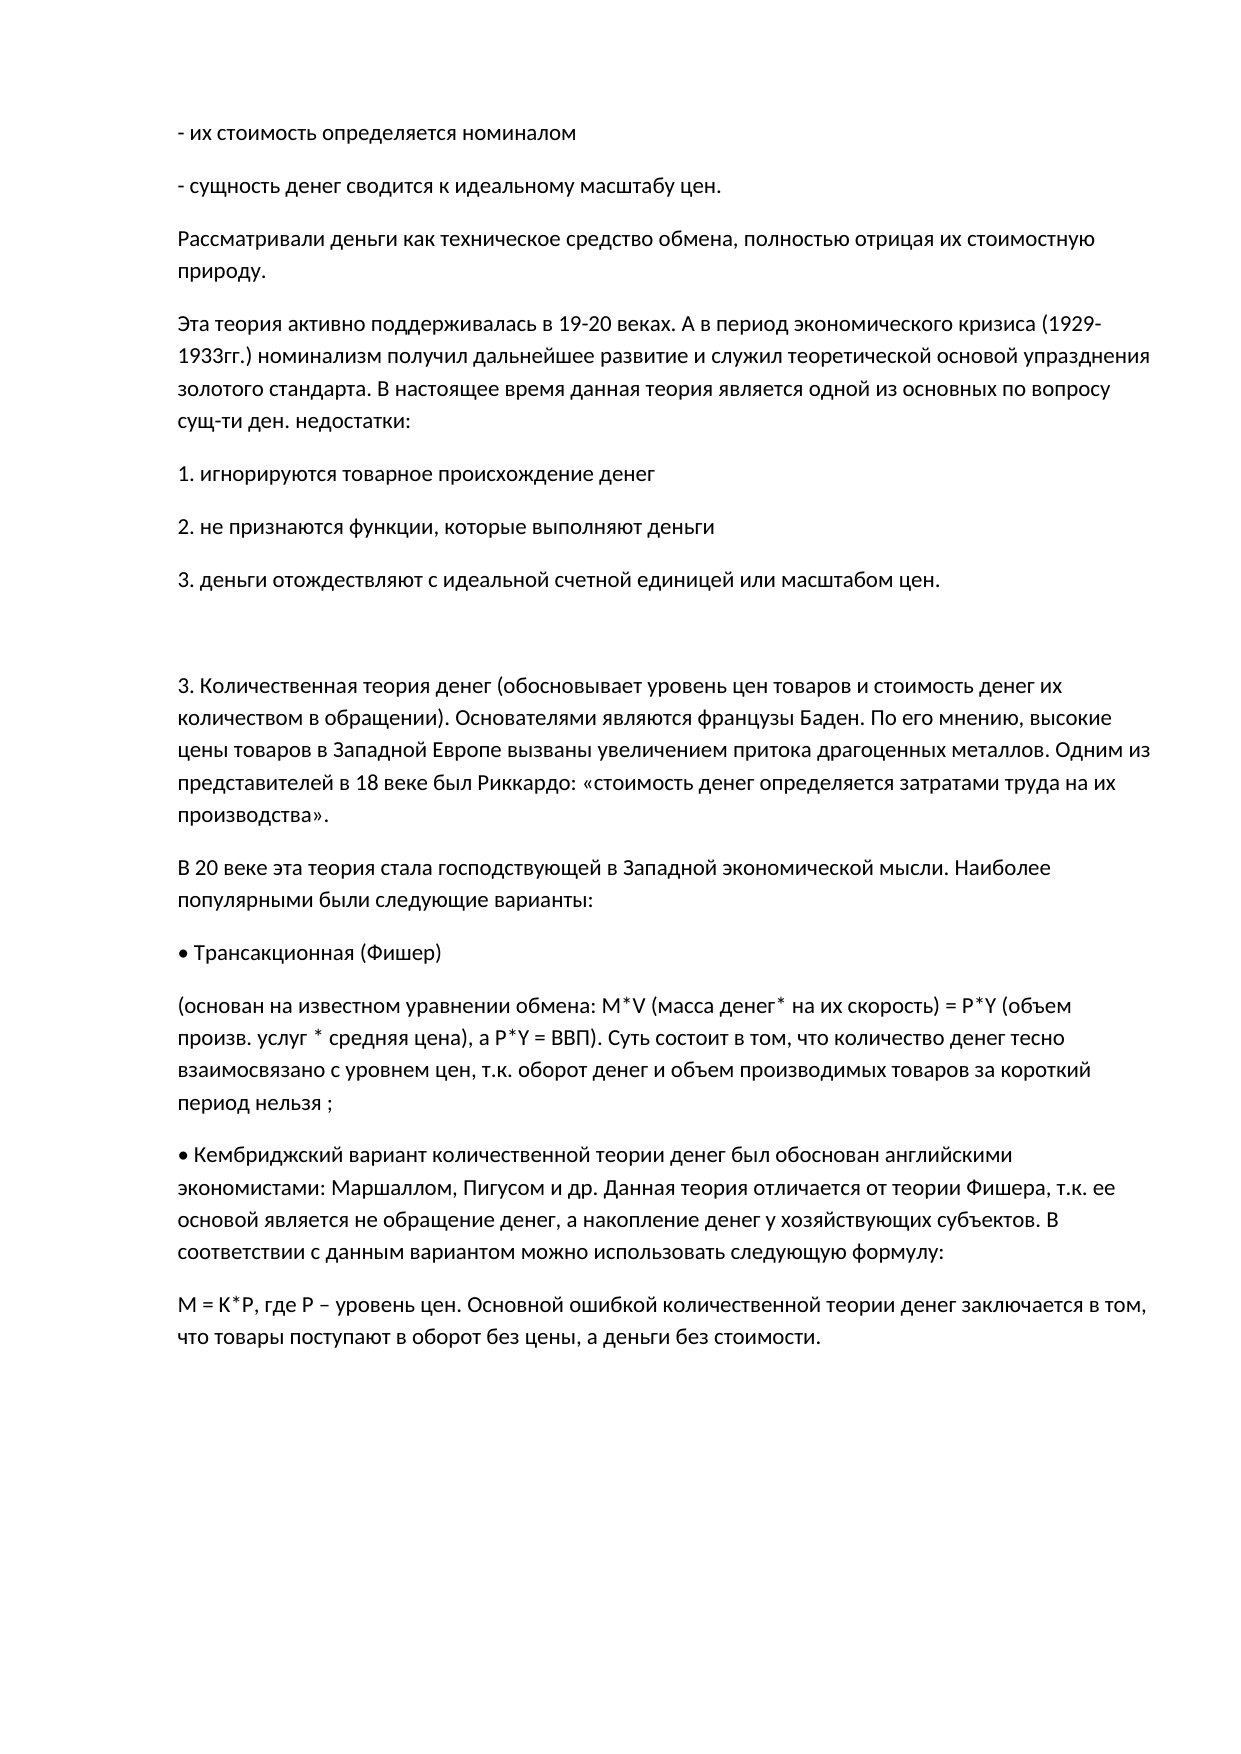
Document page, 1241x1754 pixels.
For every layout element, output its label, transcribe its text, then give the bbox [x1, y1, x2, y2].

text • Кембриджский вариант количественной теории денег был обоснован английскими экономистами: Маршаллом, Пигусом и др. Данная теория отличается от теории Фишера, т.к. ее основой является не обращение денег, а накопление денег у хозяйствующих субъектов. В соответствии с данным вариантом можно использовать следующую формулу: [177, 1141, 1152, 1265]
text M = K*P, где P – уровень цен. Основной ошибкой количественной теории денег заключается в том, что товары поступают в оборот без цены, а деньги без стоимости. [177, 1290, 1152, 1350]
text • Трансакционная (Фишер) [177, 938, 1152, 966]
text 1. игнорируются товарное происхождение денег [177, 459, 1152, 487]
text Эта теория активно поддерживалась в 19-20 веках. А в период экономического кризиса (1929-1933гг.) номинализм получил дальнейшее развитие и служил теоретической основой упразднения золотого стандарта. В настоящее время данная теория является одной из основных по вопросу сущ-ти ден. недостатки: [177, 309, 1152, 434]
text Рассматривали деньги как техническое средство обмена, полностью отрицая их стоимостную природу. [177, 224, 1152, 284]
text - сущность денег сводится к идеальному масштабу цен. [177, 171, 1152, 199]
text - их стоимость определяется номиналом [177, 118, 1152, 146]
text (основан на известном уравнении обмена: M*V (масса денег* на их скорость) = P*Y (объем произв. услуг * средняя цена), а P*Y = ВВП). Суть состоит в том, что количество денег тесно взаимосвязано с уровнем цен, т.к. оборот денег и объем производимых товаров за короткий период нельзя ; [177, 991, 1152, 1116]
text 2. не признаются функции, которые выполняют деньги [177, 512, 1152, 540]
text 3. деньги отождествляют с идеальной счетной единицей или масштабом цен. [177, 565, 1152, 593]
text В 20 веке эта теория стала господствующей в Западной экономической мысли. Наиболее популярными были следующие варианты: [177, 853, 1152, 913]
text 3. Количественная теория денег (обосновывает уровень цен товаров и стоимость денег их количеством в обращении). Основателями являются французы Баден. По его мнению, высокие цены товаров в Западной Европе вызваны увеличением притока драгоценных металлов. Одним из представителей в 18 веке был Риккардо: «стоимость денег определяется затратами труда на их производства». [177, 671, 1152, 828]
